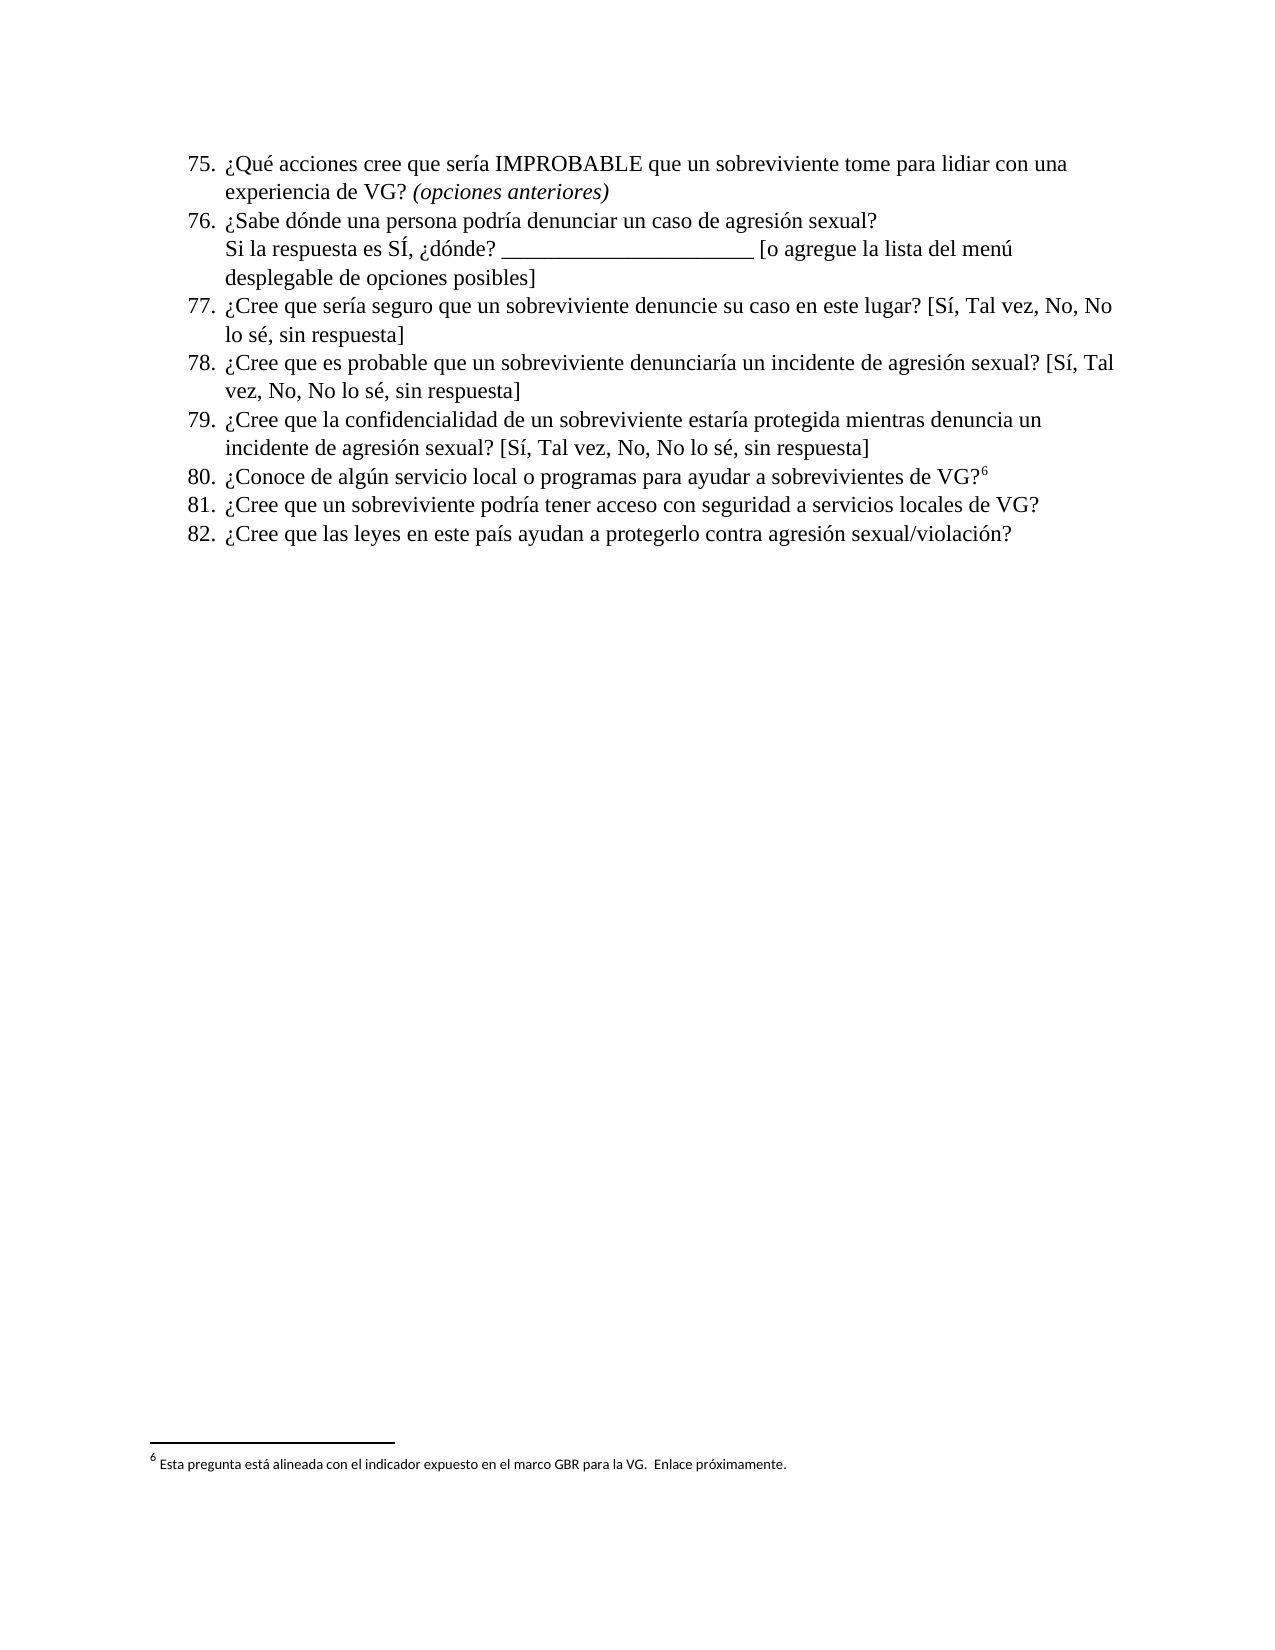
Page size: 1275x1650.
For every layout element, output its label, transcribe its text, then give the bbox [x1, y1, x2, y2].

list ¿Cree que es probable que un sobreviviente denunciaría un incidente de agresión sexual? [Sí, Tal vez, No, No lo sé, sin respuesta] [187, 349, 1125, 404]
list Si la respuesta es SÍ, ¿dónde? ______________________ [o agregue la lista del menú desplegable de opciones posibles] [225, 235, 1125, 290]
list ¿Cree que las leyes en este país ayudan a protegerlo contra agresión sexual/violación? [187, 520, 1125, 546]
list ¿Qué acciones cree que sería IMPROBABLE que un sobreviviente tome para lidiar con una experiencia de VG? (opciones anteriores) [187, 150, 1125, 205]
list ¿Conoce de algún servicio local o programas para ayudar a sobrevivientes de VG? [187, 463, 1125, 489]
list ¿Sabe dónde una persona podría denunciar un caso de agresión sexual? [187, 207, 1125, 233]
list ¿Cree que un sobreviviente podría tener acceso con seguridad a servicios locales de VG? [187, 491, 1125, 518]
list ¿Cree que sería seguro que un sobreviviente denuncie su caso en este lugar? [Sí, Tal vez, No, No lo sé, sin respuesta] [187, 292, 1125, 347]
list ¿Cree que la confidencialidad de un sobreviviente estaría protegida mientras denuncia un incidente de agresión sexual? [Sí, Tal vez, No, No lo sé, sin respuesta] [187, 406, 1125, 461]
